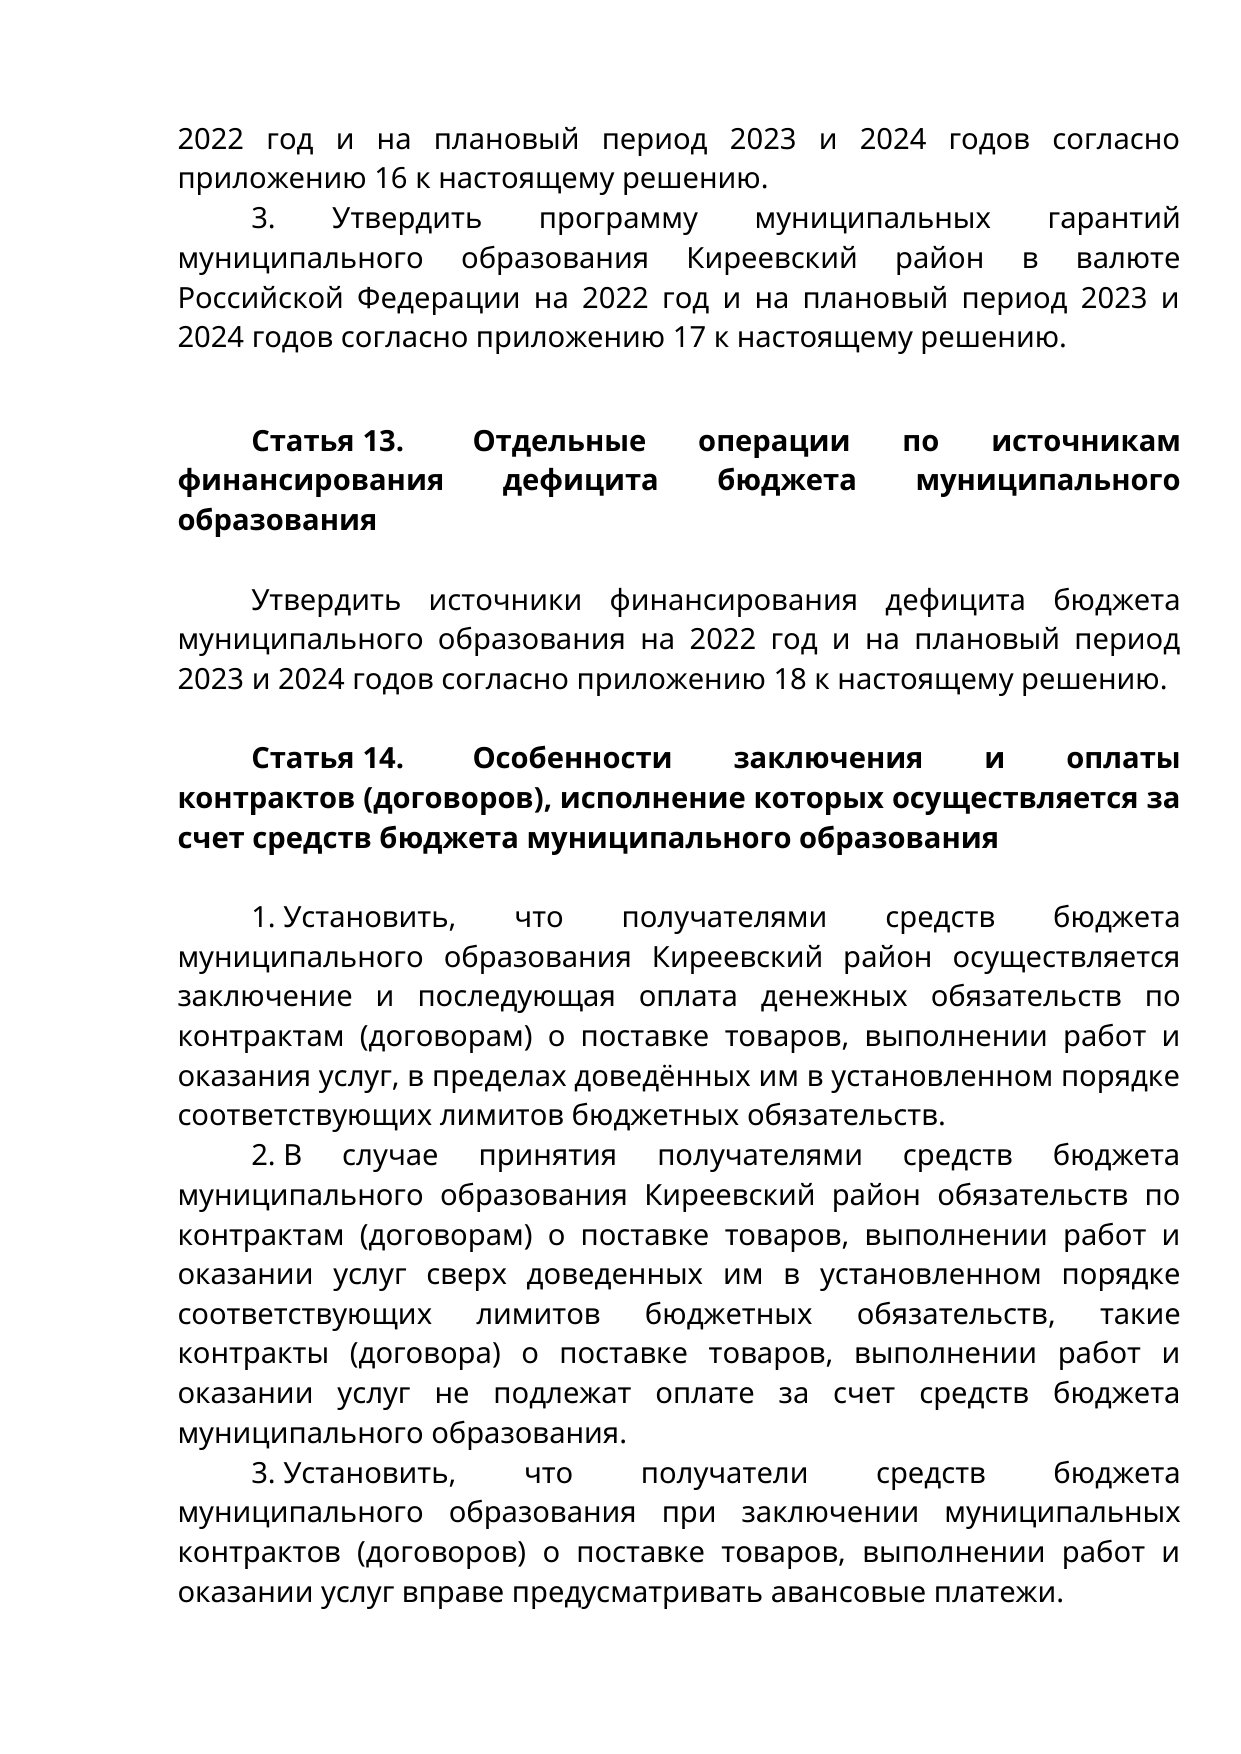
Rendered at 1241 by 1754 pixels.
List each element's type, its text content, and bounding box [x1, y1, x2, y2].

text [177, 118, 1181, 197]
text Утвердить источники финансирования дефицита бюджета муниципального образования на 2022 год и на плановый период 2023 и 2024 годов согласно приложению 18 к настоящему решению. [177, 579, 1181, 698]
text 3. Утвердить программу муниципальных гарантий муниципального образования Киреевский район в валюте Российской Федерации на 2022 год и на плановый период 2023 и 2024 годов согласно приложению 17 к настоящему решению. [177, 197, 1181, 356]
text 1. Установить, что получателями средств бюджета муниципального образования Киреевский район осуществляется заключение и последующая оплата денежных обязательств по контрактам (договорам) о поставке товаров, выполнении работ и оказания услуг, в пределах доведённых им в установленном порядке соответствующих лимитов бюджетных обязательств. [177, 896, 1181, 1134]
text Статья 13. Отдельные операции по источникам финансирования дефицита бюджета муниципального образования [177, 420, 1181, 539]
text 3. Установить, что получатели средств бюджета муниципального образования при заключении муниципальных контрактов (договоров) о поставке товаров, выполнении работ и оказании услуг вправе предусматривать авансовые платежи. [177, 1452, 1181, 1611]
text 2. В случае принятия получателями средств бюджета муниципального образования Киреевский район обязательств по контрактам (договорам) о поставке товаров, выполнении работ и оказании услуг сверх доведенных им в установленном порядке соответствующих лимитов бюджетных обязательств, такие контракты (договора) о поставке товаров, выполнении работ и оказании услуг не подлежат оплате за счет средств бюджета муниципального образования. [177, 1134, 1181, 1452]
text Статья 14. Особенности заключения и оплаты контрактов (договоров), исполнение которых осуществляется за счет средств бюджета муниципального образования [177, 737, 1181, 857]
